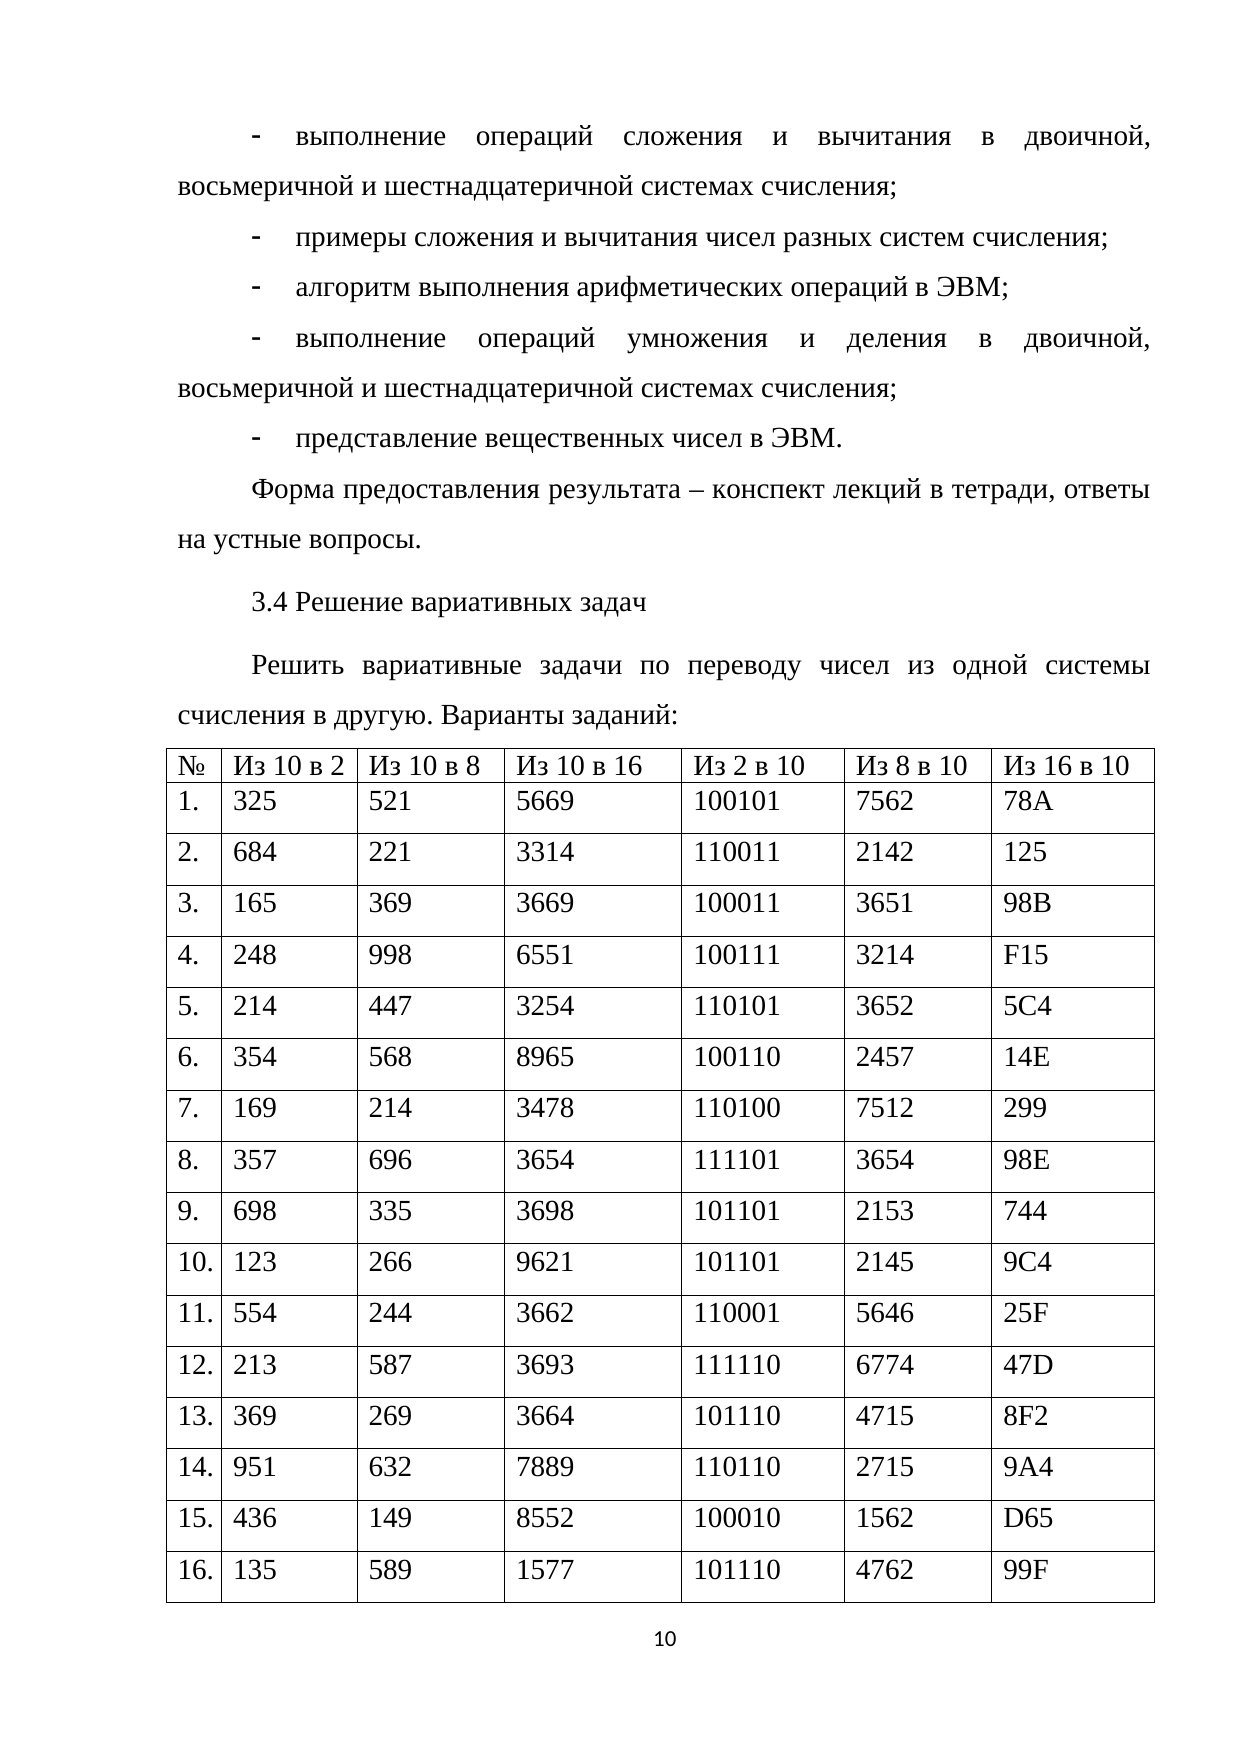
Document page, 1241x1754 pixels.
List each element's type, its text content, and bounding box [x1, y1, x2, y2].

table_header Из 2 в 10 [682, 749, 844, 782]
table_cell [167, 937, 221, 987]
table_cell F15 [992, 937, 1154, 987]
table_cell 78A [992, 783, 1154, 833]
table_cell [167, 783, 221, 833]
table_cell 568 [358, 1039, 504, 1089]
table_cell 684 [222, 834, 357, 884]
table_cell 135 [222, 1552, 357, 1602]
table_cell 698 [222, 1193, 357, 1243]
table_cell 123 [222, 1244, 357, 1294]
table_cell 98B [992, 886, 1154, 936]
table_cell [167, 1244, 221, 1294]
table_cell 99F [992, 1552, 1154, 1602]
table_cell 3652 [845, 988, 991, 1038]
table_cell 2142 [845, 834, 991, 884]
table_cell 1577 [505, 1552, 681, 1602]
table_header Из 16 в 10 [992, 749, 1154, 782]
table_cell D65 [992, 1501, 1154, 1551]
table_cell 101101 [682, 1244, 844, 1294]
table_cell 325 [222, 783, 357, 833]
table_header Из 10 в 2 [222, 749, 357, 782]
table_cell 6774 [845, 1347, 991, 1397]
table_cell 7512 [845, 1091, 991, 1141]
table_header Из 8 в 10 [845, 749, 991, 782]
table_cell 214 [358, 1091, 504, 1141]
table_cell 244 [358, 1296, 504, 1346]
table_cell 632 [358, 1449, 504, 1499]
table_cell 100110 [682, 1039, 844, 1089]
table_cell 101101 [682, 1193, 844, 1243]
table_cell [167, 1142, 221, 1192]
table_cell 3654 [845, 1142, 991, 1192]
table_cell [167, 834, 221, 884]
table_cell 3314 [505, 834, 681, 884]
table_cell [167, 886, 221, 936]
table_cell 101110 [682, 1552, 844, 1602]
table_cell 111101 [682, 1142, 844, 1192]
table_cell 110001 [682, 1296, 844, 1346]
list выполнение операций сложения и вычитания в двоичной, восьмеричной и шестнадцатеричной системах счисления; [177, 118, 1152, 202]
table_cell 100011 [682, 886, 844, 936]
table_cell 214 [222, 988, 357, 1038]
table_header № [167, 749, 221, 782]
table_cell 101110 [682, 1398, 844, 1448]
table_cell 9621 [505, 1244, 681, 1294]
table_cell 335 [358, 1193, 504, 1243]
table_cell 6551 [505, 937, 681, 987]
table_cell 2145 [845, 1244, 991, 1294]
table_cell 2457 [845, 1039, 991, 1089]
table_cell 266 [358, 1244, 504, 1294]
table_cell [167, 1398, 221, 1448]
table_cell [167, 1193, 221, 1243]
table_cell 354 [222, 1039, 357, 1089]
table_cell 998 [358, 937, 504, 987]
table_cell 169 [222, 1091, 357, 1141]
list Форма предоставления результата – конспект лекций в тетради, ответы на устные вопросы. [177, 471, 1152, 555]
table_cell 589 [358, 1552, 504, 1602]
table_cell 3698 [505, 1193, 681, 1243]
list алгоритм выполнения арифметических операций в ЭВМ; [177, 269, 1152, 303]
table_cell 9C4 [992, 1244, 1154, 1294]
table_cell 25F [992, 1296, 1154, 1346]
table_cell 5646 [845, 1296, 991, 1346]
table_cell [167, 1347, 221, 1397]
table_cell 98E [992, 1142, 1154, 1192]
subtitle 3.4 Решение вариативных задач [177, 584, 1152, 617]
table_header Из 10 в 16 [505, 749, 681, 782]
table_cell 3662 [505, 1296, 681, 1346]
table_cell 8552 [505, 1501, 681, 1551]
table_cell 7562 [845, 783, 991, 833]
table_cell 3654 [505, 1142, 681, 1192]
table_cell 149 [358, 1501, 504, 1551]
table_cell 269 [358, 1398, 504, 1448]
table_cell [167, 1039, 221, 1089]
table_cell 221 [358, 834, 504, 884]
table_cell 369 [358, 886, 504, 936]
table_cell 299 [992, 1091, 1154, 1141]
table_cell 110100 [682, 1091, 844, 1141]
list представление вещественных чисел в ЭВМ. [177, 420, 1152, 454]
table_cell 100101 [682, 783, 844, 833]
table_cell 436 [222, 1501, 357, 1551]
table_cell 213 [222, 1347, 357, 1397]
table_cell 8F2 [992, 1398, 1154, 1448]
table_cell 2715 [845, 1449, 991, 1499]
table_cell 3254 [505, 988, 681, 1038]
table_cell 165 [222, 886, 357, 936]
table_cell [167, 1501, 221, 1551]
table_cell 8965 [505, 1039, 681, 1089]
table_cell 47D [992, 1347, 1154, 1397]
table_cell [167, 1449, 221, 1499]
table_cell 3669 [505, 886, 681, 936]
table_cell 3478 [505, 1091, 681, 1141]
table_cell 5C4 [992, 988, 1154, 1038]
table_cell [167, 1091, 221, 1141]
table_cell 110101 [682, 988, 844, 1038]
table_cell [167, 1296, 221, 1346]
table_cell 111110 [682, 1347, 844, 1397]
table_cell 2153 [845, 1193, 991, 1243]
table_cell 1562 [845, 1501, 991, 1551]
table_cell 4762 [845, 1552, 991, 1602]
table_cell 14E [992, 1039, 1154, 1089]
table_cell 951 [222, 1449, 357, 1499]
list выполнение операций умножения и деления в двоичной, восьмеричной и шестнадцатеричной системах счисления; [177, 320, 1152, 404]
table_cell 125 [992, 834, 1154, 884]
table_cell 100111 [682, 937, 844, 987]
table_cell 110110 [682, 1449, 844, 1499]
table_cell 357 [222, 1142, 357, 1192]
text Решить вариативные задачи по переводу чисел из одной системы счисления в другую. Варианты заданий: [177, 647, 1152, 731]
table_cell 4715 [845, 1398, 991, 1448]
table_cell [167, 988, 221, 1038]
table_cell 110011 [682, 834, 844, 884]
table_cell 5669 [505, 783, 681, 833]
table_header Из 10 в 8 [358, 749, 504, 782]
table_cell 696 [358, 1142, 504, 1192]
table_cell 3664 [505, 1398, 681, 1448]
table_cell 447 [358, 988, 504, 1038]
table_cell 744 [992, 1193, 1154, 1243]
table_cell 7889 [505, 1449, 681, 1499]
table_cell [167, 1552, 221, 1602]
table_cell 9A4 [992, 1449, 1154, 1499]
list примеры сложения и вычитания чисел разных систем счисления; [177, 219, 1152, 252]
table_cell 521 [358, 783, 504, 833]
table_cell 248 [222, 937, 357, 987]
table_cell 3214 [845, 937, 991, 987]
table_cell 100010 [682, 1501, 844, 1551]
table_cell 587 [358, 1347, 504, 1397]
table_cell 3651 [845, 886, 991, 936]
table_cell 3693 [505, 1347, 681, 1397]
table_cell 369 [222, 1398, 357, 1448]
table_cell 554 [222, 1296, 357, 1346]
